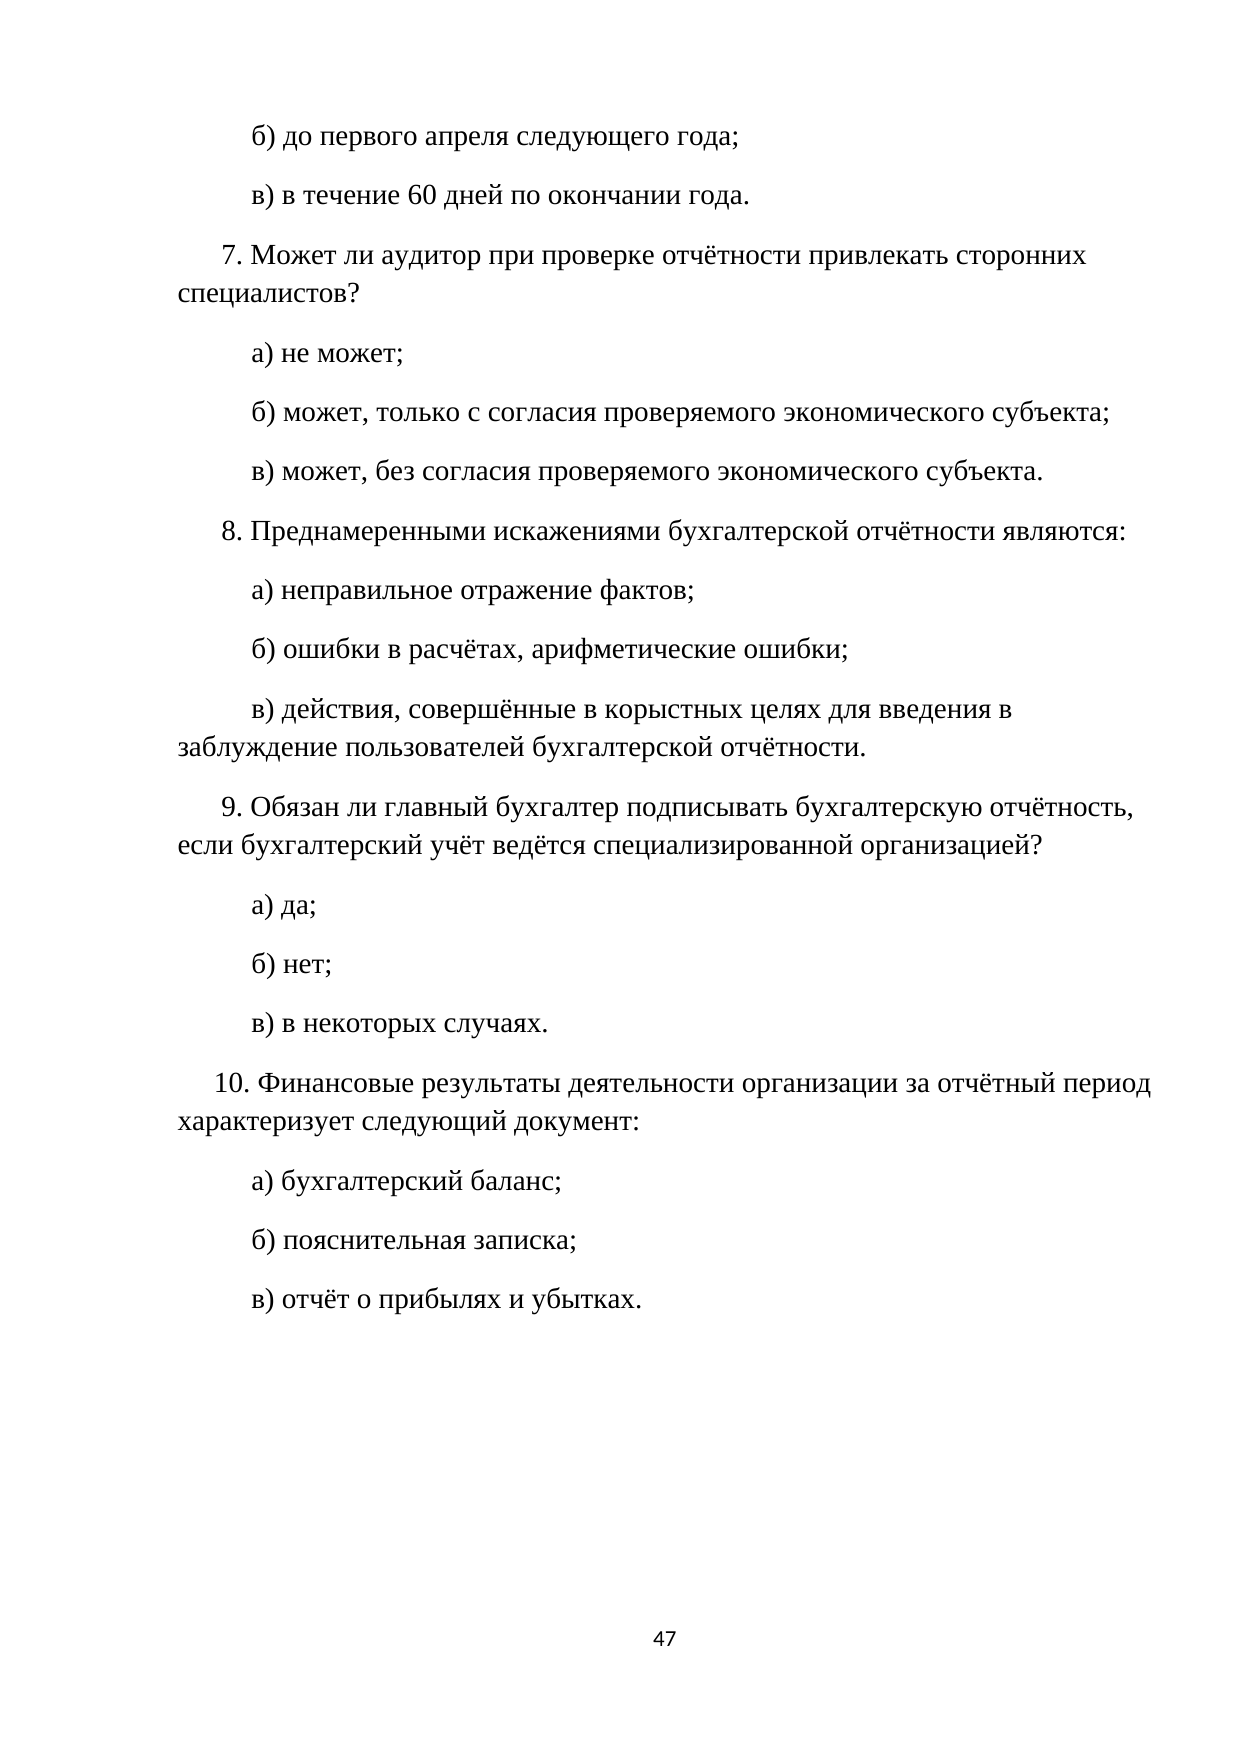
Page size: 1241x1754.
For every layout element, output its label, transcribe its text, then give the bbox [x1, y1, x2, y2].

text в) может, без согласия проверяемого экономического субъекта. [177, 453, 1152, 487]
text а) бухгалтерский баланс; [177, 1163, 1152, 1196]
text б) ошибки в расчётах, арифметические ошибки; [177, 632, 1152, 665]
text а) не может; [177, 335, 1152, 368]
text б) нет; [177, 946, 1152, 980]
text б) может, только с согласия проверяемого экономического субъекта; [177, 394, 1152, 428]
text а) да; [177, 887, 1152, 920]
text 10. Финансовые результаты деятельности организации за отчётный период характеризует следующий документ: [177, 1065, 1152, 1137]
text в) действия, совершённые в корыстных целях для введения в заблуждение пользователей бухгалтерской отчётности. [177, 691, 1152, 763]
text б) до первого апреля следующего года; [177, 118, 1152, 152]
text б) пояснительная записка; [177, 1222, 1152, 1256]
text 8. Преднамеренными искажениями бухгалтерской отчётности являются: [177, 513, 1152, 546]
text в) в некоторых случаях. [177, 1006, 1152, 1039]
text в) в течение 60 дней по окончании года. [177, 177, 1152, 211]
text 7. Может ли аудитор при проверке отчётности привлекать сторонних специалистов? [177, 237, 1152, 309]
text в) отчёт о прибылях и убытках. [177, 1282, 1152, 1315]
text 9. Обязан ли главный бухгалтер подписывать бухгалтерскую отчётность, если бухгалтерский учёт ведётся специализированной организацией? [177, 789, 1152, 861]
text а) неправильное отражение фактов; [177, 572, 1152, 606]
